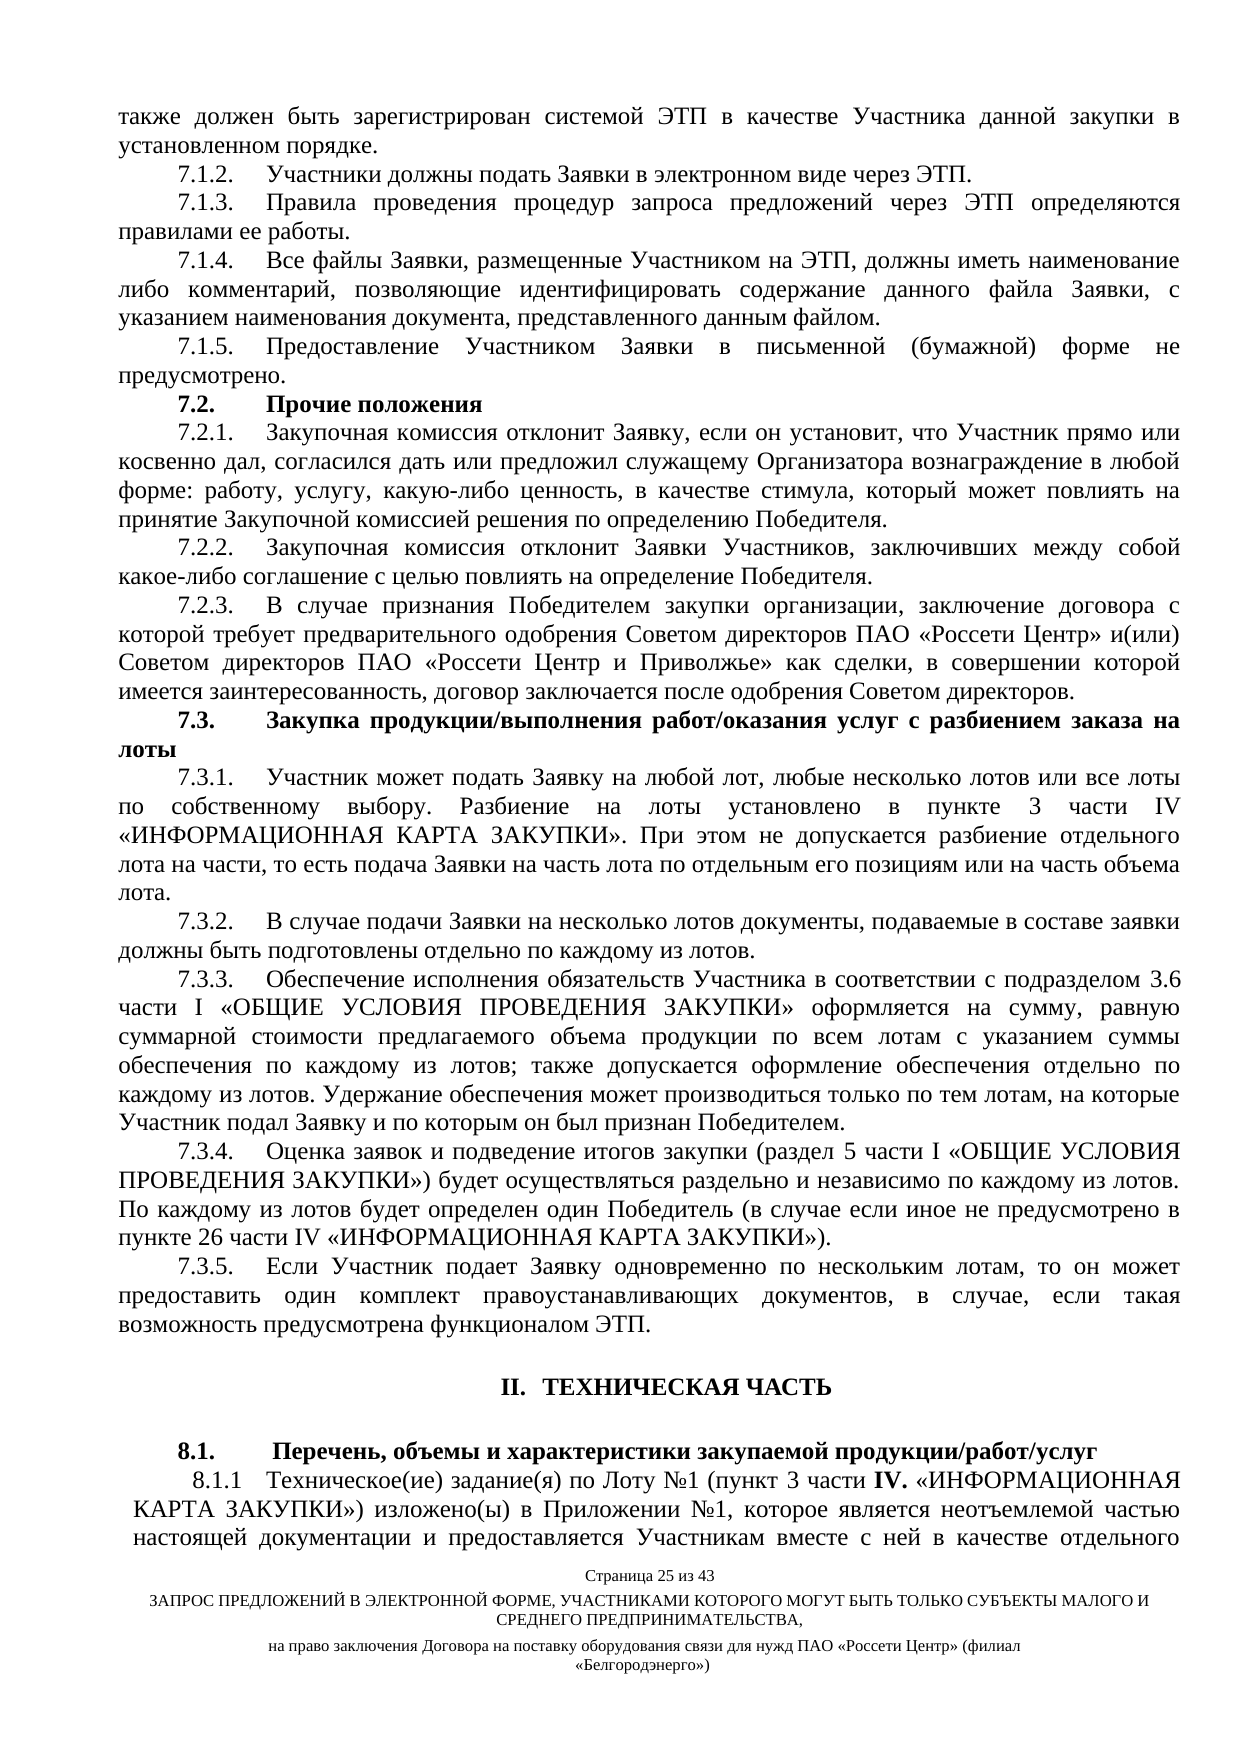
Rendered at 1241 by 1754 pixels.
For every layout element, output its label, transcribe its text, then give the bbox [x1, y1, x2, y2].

subtitle ТЕХНИЧЕСКАЯ ЧАСТЬ [118, 1372, 1181, 1401]
subtitle Если Участник подает Заявку одновременно по нескольким лотам, то он может предоставить один комплект правоустанавливающих документов, в случае, если такая возможность предусмотрена функционалом ЭТП. [118, 1251, 1181, 1337]
subtitle Закупочная комиссия отклонит Заявку, если он установит, что Участник прямо или косвенно дал, согласился дать или предложил служащему Организатора вознаграждение в любой форме: работу, услугу, какую-либо ценность, в качестве стимула, который может повлиять на принятие Закупочной комиссией решения по определению Победителя. [118, 417, 1181, 532]
subtitle Участники должны подать Заявки в электронном виде через ЭТП. [118, 159, 1181, 187]
subtitle Оценка заявок и подведение итогов закупки (раздел 5 части I «ОБЩИЕ УСЛОВИЯ ПРОВЕДЕНИЯ ЗАКУПКИ») будет осуществляться раздельно и независимо по каждому из лотов. По каждому из лотов будет определен один Победитель (в случае если иное не предусмотрено в пункте 26 части IV «ИНФОРМАЦИОННАЯ КАРТА ЗАКУПКИ»). [118, 1136, 1181, 1251]
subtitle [133, 1465, 1181, 1551]
subtitle Перечень, объемы и характеристики закупаемой продукции/работ/услуг [177, 1436, 1181, 1465]
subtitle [118, 101, 1181, 159]
subtitle Закупочная комиссия отклонит Заявки Участников, заключивших между собой какое-либо соглашение с целью повлиять на определение Победителя. [118, 532, 1181, 590]
subtitle Участник может подать Заявку на любой лот, любые несколько лотов или все лоты по собственному выбору. Разбиение на лоты установлено в пункте 3 части IV «ИНФОРМАЦИОННАЯ КАРТА ЗАКУПКИ». При этом не допускается разбиение отдельного лота на части, то есть подача Заявки на часть лота по отдельным его позициям или на часть объема лота. [118, 762, 1181, 906]
subtitle Закупка продукции/выполнения работ/оказания услуг с разбиением заказа на лоты [118, 705, 1181, 762]
subtitle Обеспечение исполнения обязательств Участника в соответствии с подразделом 3.6 части I «ОБЩИЕ УСЛОВИЯ ПРОВЕДЕНИЯ ЗАКУПКИ» оформляется на сумму, равную суммарной стоимости предлагаемого объема продукции по всем лотам с указанием суммы обеспечения по каждому из лотов; также допускается оформление обеспечения отдельно по каждому из лотов. Удержание обеспечения может производиться только по тем лотам, на которые Участник подал Заявку и по которым он был признан Победителем. [118, 964, 1181, 1136]
subtitle В случае подачи Заявки на несколько лотов документы, подаваемые в составе заявки должны быть подготовлены отдельно по каждому из лотов. [118, 906, 1181, 964]
subtitle Правила проведения процедур запроса предложений через ЭТП определяются правилами ее работы. [118, 187, 1181, 245]
subtitle Прочие положения [118, 389, 1181, 417]
subtitle Все файлы Заявки, размещенные Участником на ЭТП, должны иметь наименование либо комментарий, позволяющие идентифицировать содержание данного файла Заявки, с указанием наименования документа, представленного данным файлом. [118, 245, 1181, 331]
subtitle Предоставление Участником Заявки в письменной (бумажной) форме не предусмотрено. [118, 331, 1181, 389]
subtitle В случае признания Победителем закупки организации, заключение договора с которой требует предварительного одобрения Советом директоров ПАО «Россети Центр» и(или) Советом директоров ПАО «Россети Центр и Приволжье» как сделки, в совершении которой имеется заинтересованность, договор заключается после одобрения Советом директоров. [118, 590, 1181, 705]
